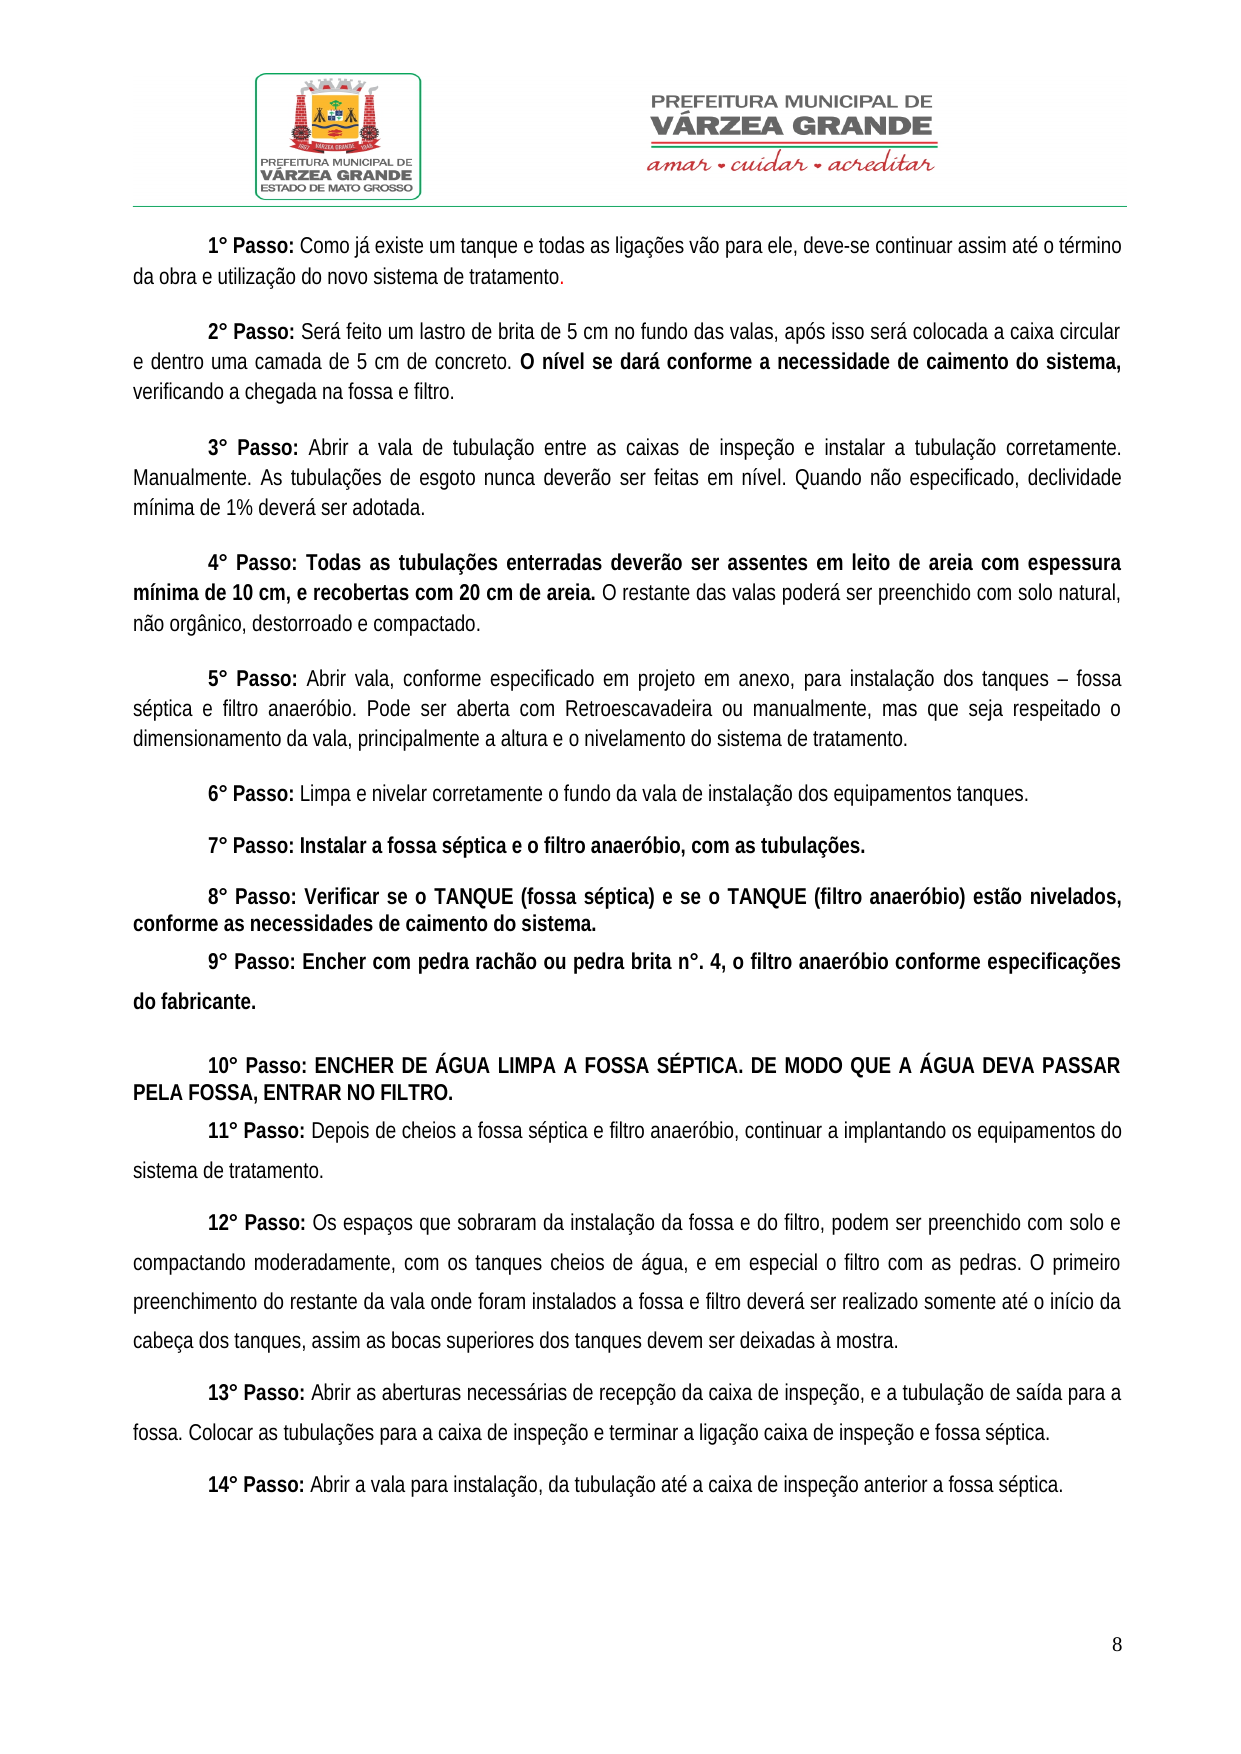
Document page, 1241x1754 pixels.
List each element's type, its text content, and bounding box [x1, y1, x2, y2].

text 6° Passo: Limpa e nivelar corretamente o fundo da vala de instalação dos equipamentos tanques. [133, 780, 1122, 807]
text 7° Passo: Instalar a fossa séptica e o filtro anaeróbio, com as tubulações. [133, 832, 1122, 858]
text 1° Passo: Como já existe um tanque e todas as ligações vão para ele, deve-se continuar assim até o término da obra e utilização do novo sistema de tratamento. [133, 232, 1122, 289]
text 8° Passo: Verificar se o TANQUE (fossa séptica) e se o TANQUE (filtro anaeróbio) estão nivelados, conforme as necessidades de caimento do sistema. [133, 883, 1122, 936]
text 4° Passo: Todas as tubulações enterradas deverão ser assentes em leito de areia com espessura mínima de , e recobertas com de areia. O restante das valas poderá ser preenchido com solo natural, não orgânico, destorroado e compactado. [133, 549, 1122, 636]
text 2° Passo: Será feito um lastro de brita de no fundo das valas, após isso será colocada a caixa circular e dentro uma camada de de concreto. O nível se dará conforme a necessidade de caimento do sistema, verificando a chegada na fossa e filtro. [133, 318, 1122, 405]
picture [132, 73, 1127, 207]
text 13° Passo: Abrir as aberturas necessárias de recepção da caixa de inspeção, e a tubulação de saída para a fossa. Colocar as tubulações para a caixa de inspeção e terminar a ligação caixa de inspeção e fossa séptica. [133, 1379, 1122, 1445]
text 5° Passo: Abrir vala, conforme especificado em projeto em anexo, para instalação dos tanques – fossa séptica e filtro anaeróbio. Pode ser aberta com Retroescavadeira ou manualmente, mas que seja respeitado o dimensionamento da vala, principalmente a altura e o nivelamento do sistema de tratamento. [133, 665, 1122, 752]
text 12° Passo: Os espaços que sobraram da instalação da fossa e do filtro, podem ser preenchido com solo e compactando moderadamente, com os tanques cheios de água, e em especial o filtro com as pedras. O primeiro preenchimento do restante da vala onde foram instalados a fossa e filtro deverá ser realizado somente até o início da cabeça dos tanques, assim as bocas superiores dos tanques devem ser deixadas à mostra. [133, 1209, 1122, 1354]
text 9° Passo: Encher com pedra rachão ou pedra brita n°. 4, o filtro anaeróbio conforme especificações do fabricante. [133, 948, 1122, 1014]
text 10° Passo: ENCHER DE ÁGUA LIMPA A FOSSA SÉPTICA. DE MODO QUE A ÁGUA DEVA PASSAR PELA FOSSA, ENTRAR NO FILTRO. [133, 1052, 1122, 1105]
text 14° Passo: Abrir a vala para instalação, da tubulação até a caixa de inspeção anterior a fossa séptica. [133, 1471, 1122, 1497]
text 11° Passo: Depois de cheios a fossa séptica e filtro anaeróbio, continuar a implantando os equipamentos do sistema de tratamento. [133, 1117, 1122, 1183]
text 3° Passo: Abrir a vala de tubulação entre as caixas de inspeção e instalar a tubulação corretamente. Manualmente. As tubulações de esgoto nunca deverão ser feitas em nível. Quando não especificado, declividade mínima de 1% deverá ser adotada. [133, 433, 1122, 520]
